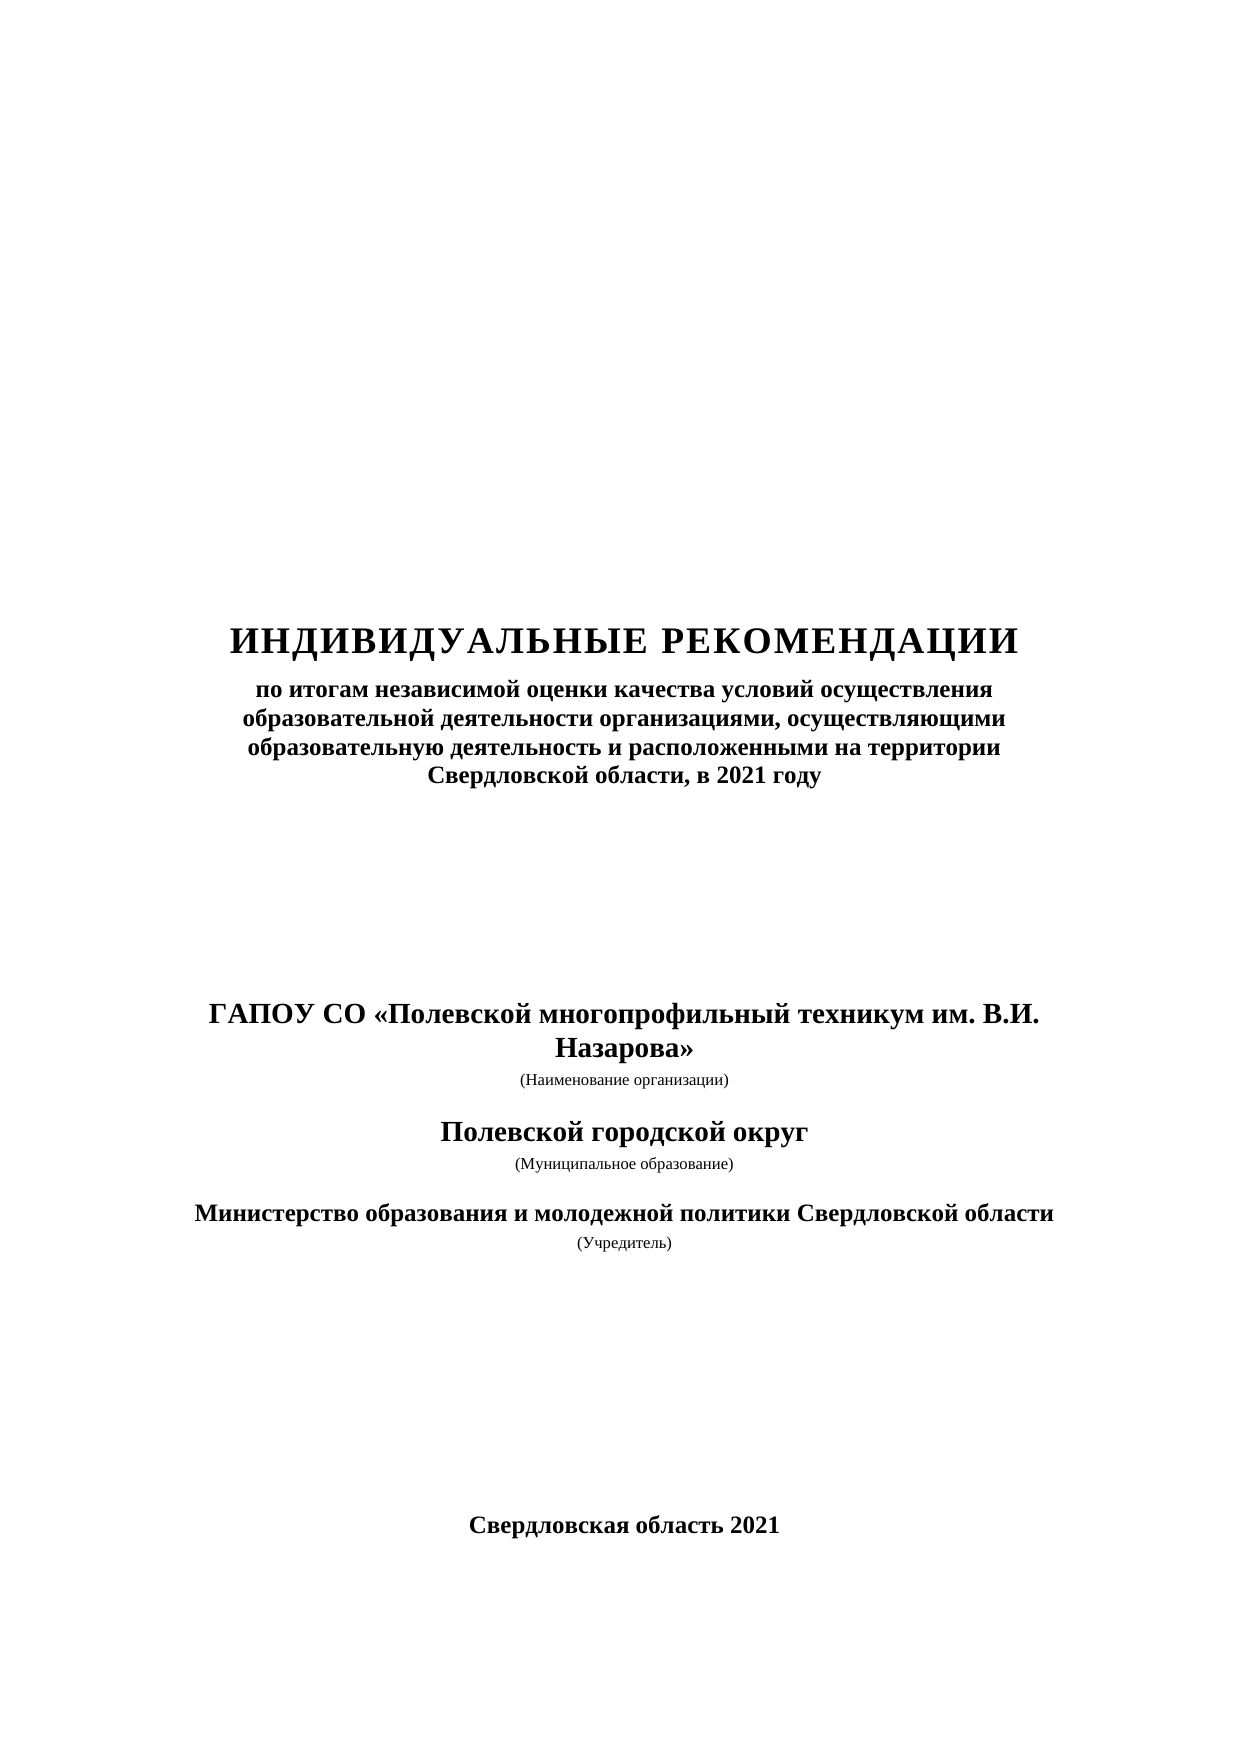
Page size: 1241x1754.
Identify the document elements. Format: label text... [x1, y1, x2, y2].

text Министерство образования и молодежной политики Свердловской области [177, 1198, 1071, 1226]
text (Муниципальное образование) [177, 1153, 1071, 1173]
text (Наименование организации) [177, 1069, 1071, 1089]
text Свердловская область 2021 [177, 1510, 1071, 1539]
text (Учредитель) [177, 1233, 1071, 1252]
text ИНДИВИДУАЛЬНЫЕ РЕКОМЕНДАЦИИ [177, 619, 1071, 662]
text Полевской городской округ [177, 1114, 1071, 1147]
text ГАПОУ СО «Полевской многопрофильный техникум им. В.И. Назарова» [177, 996, 1071, 1063]
text по итогам независимой оценки качества условий осуществления образовательной деятельности организациями, осуществляющими образовательную деятельность и расположенными на территории Свердловской области, в 2021 году [177, 674, 1071, 789]
